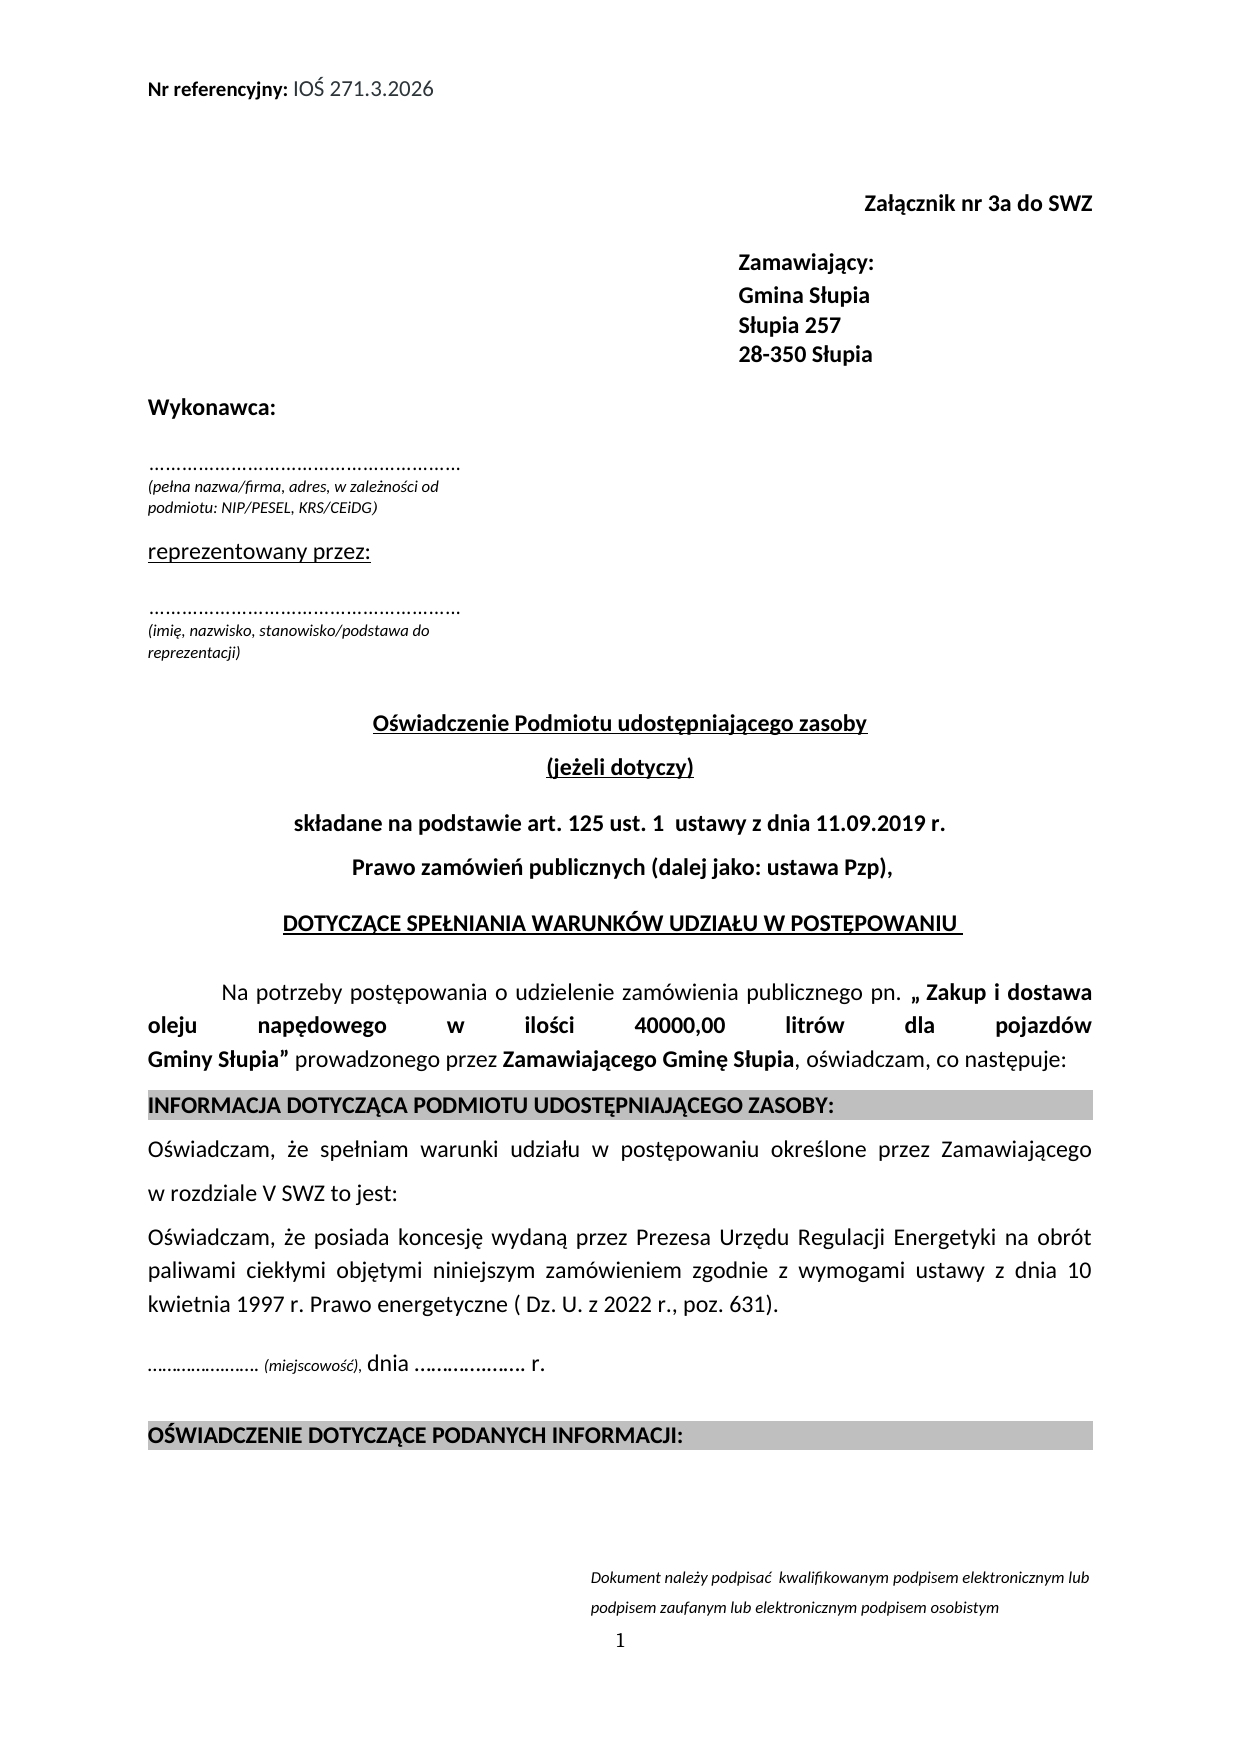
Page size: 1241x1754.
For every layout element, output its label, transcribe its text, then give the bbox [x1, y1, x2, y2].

text Oświadczenie Podmiotu udostępniającego zasoby [148, 708, 1093, 737]
text Prawo zamówień publicznych (dalej jako: ustawa Pzp), [148, 852, 1093, 881]
text 28-350 Słupia [738, 339, 1093, 368]
text ………………………………………………… [148, 451, 472, 476]
text Zamawiający: [738, 247, 1093, 276]
text (pełna nazwa/firma, adres, w zależności od podmiotu: NIP/PESEL, KRS/CEiDG) [148, 476, 472, 518]
text Na potrzeby postępowania o udzielenie zamówienia publicznego pn. „ Zakup i dostawa oleju napędowego w ilości 40000,00 litrów dla pojazdów Gminy Słupia” prowadzonego przez Zamawiającego Gminę Słupia, oświadczam, co następuje: [148, 977, 1093, 1073]
text …………….……. (miejscowość), dnia ………….……. r. [148, 1348, 1093, 1377]
text Słupia 257 [738, 310, 1093, 339]
text INFORMACJA DOTYCZĄCA PODMIOTU UDOSTĘPNIAJĄCEGO ZASOBY: [148, 1090, 1093, 1120]
text Załącznik nr 3a do SWZ [694, 188, 1093, 217]
text OŚWIADCZENIE DOTYCZĄCE PODANYCH INFORMACJI: [148, 1421, 1093, 1450]
text ………………………………………………… [148, 595, 472, 620]
text (jeżeli dotyczy) [148, 752, 1093, 781]
text (imię, nazwisko, stanowisko/podstawa do reprezentacji) [148, 620, 472, 662]
text reprezentowany przez: [148, 536, 1093, 566]
text Oświadczam, że spełniam warunki udziału w postępowaniu określone przez Zamawiającego w rozdziale V SWZ to jest: [148, 1134, 1093, 1207]
text Oświadczam, że posiada koncesję wydaną przez Prezesa Urzędu Regulacji Energetyki na obrót paliwami ciekłymi objętymi niniejszym zamówieniem zgodnie z wymogami ustawy z dnia 10 kwietnia 1997 r. Prawo energetyczne ( Dz. U. z 2022 r., poz. 631). [148, 1222, 1093, 1318]
text składane na podstawie art. 125 ust. 1 ustawy z dnia 11.09.2019 r. [148, 808, 1093, 837]
text DOTYCZĄCE SPEŁNIANIA WARUNKÓW UDZIAŁU W POSTĘPOWANIU [148, 908, 1093, 937]
text Gmina Słupia [738, 280, 1093, 310]
text Wykonawca: [148, 392, 1093, 421]
